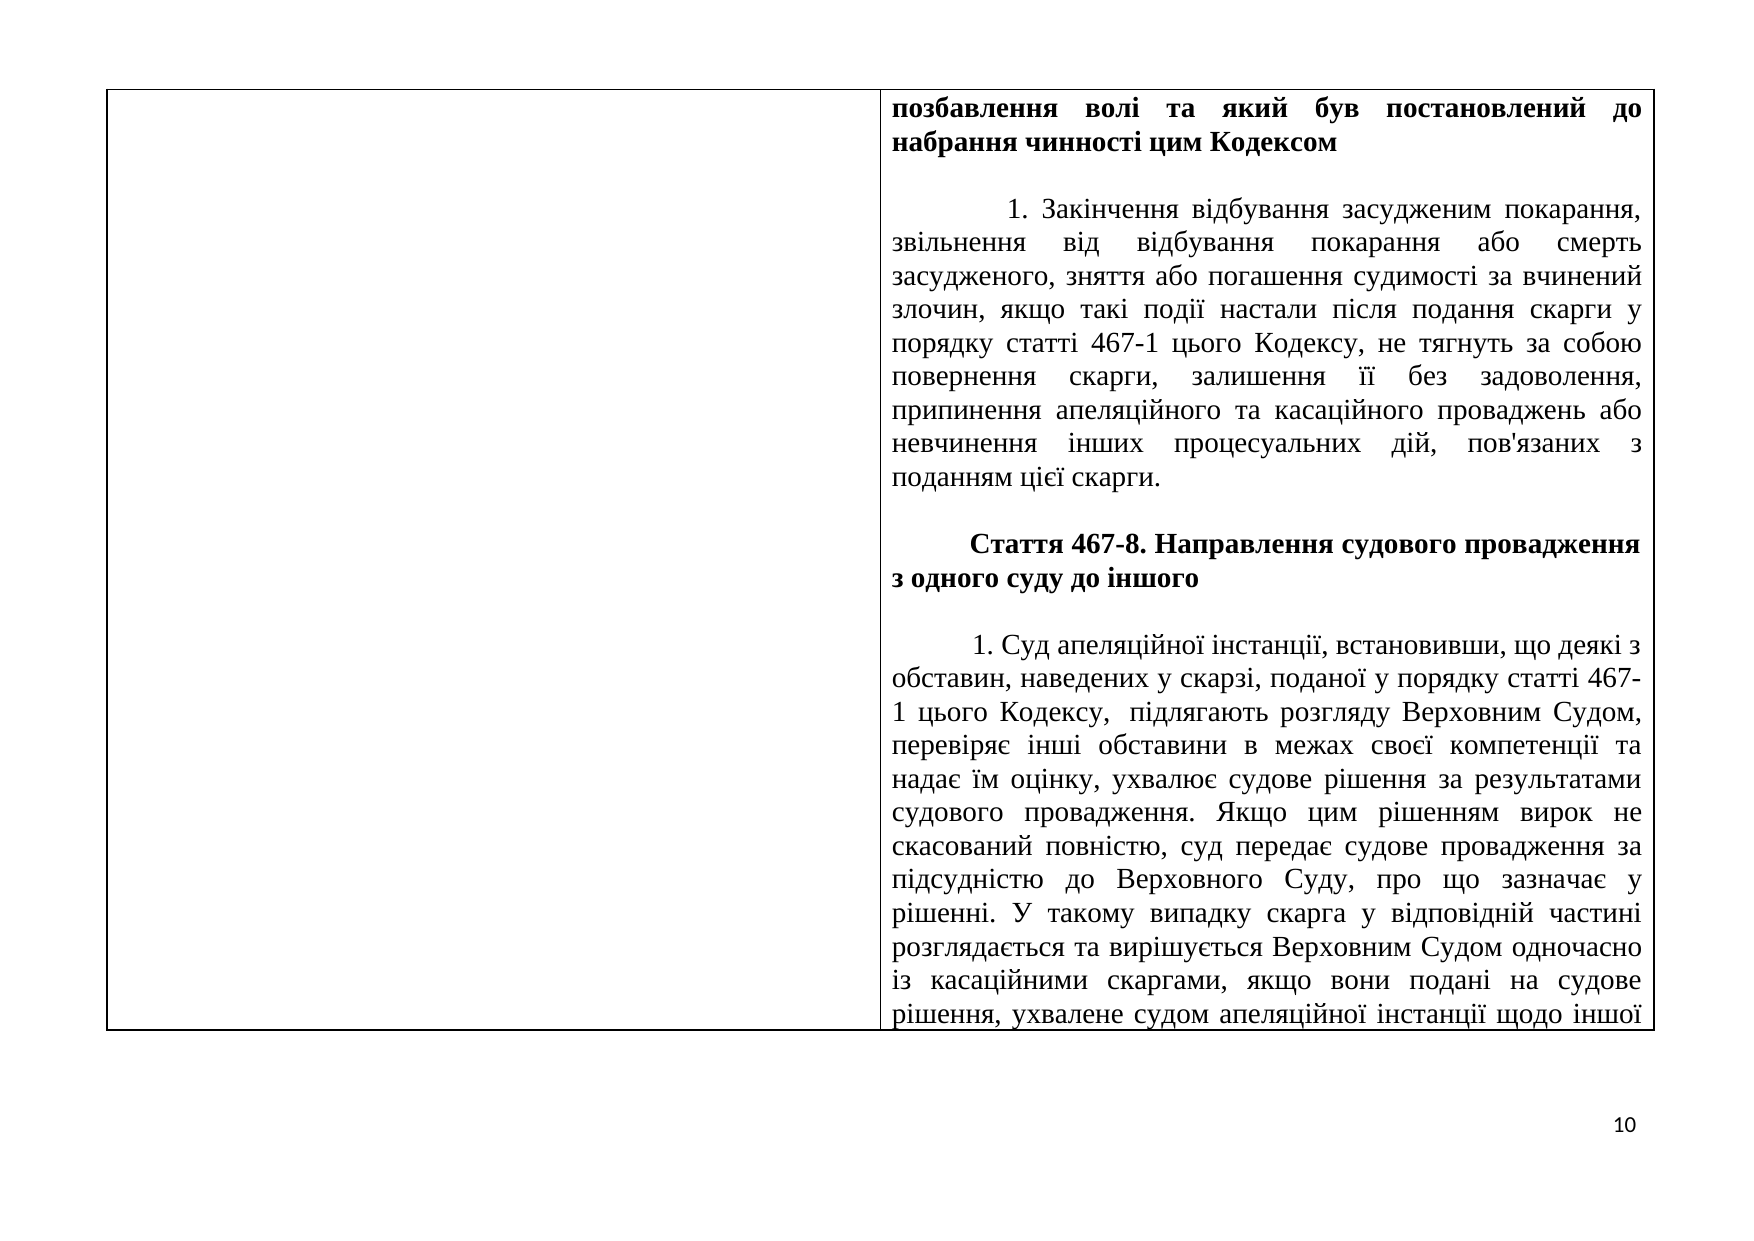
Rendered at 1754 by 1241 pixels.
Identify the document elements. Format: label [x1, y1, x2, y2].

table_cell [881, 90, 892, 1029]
table_cell [108, 90, 880, 1029]
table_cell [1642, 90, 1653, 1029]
